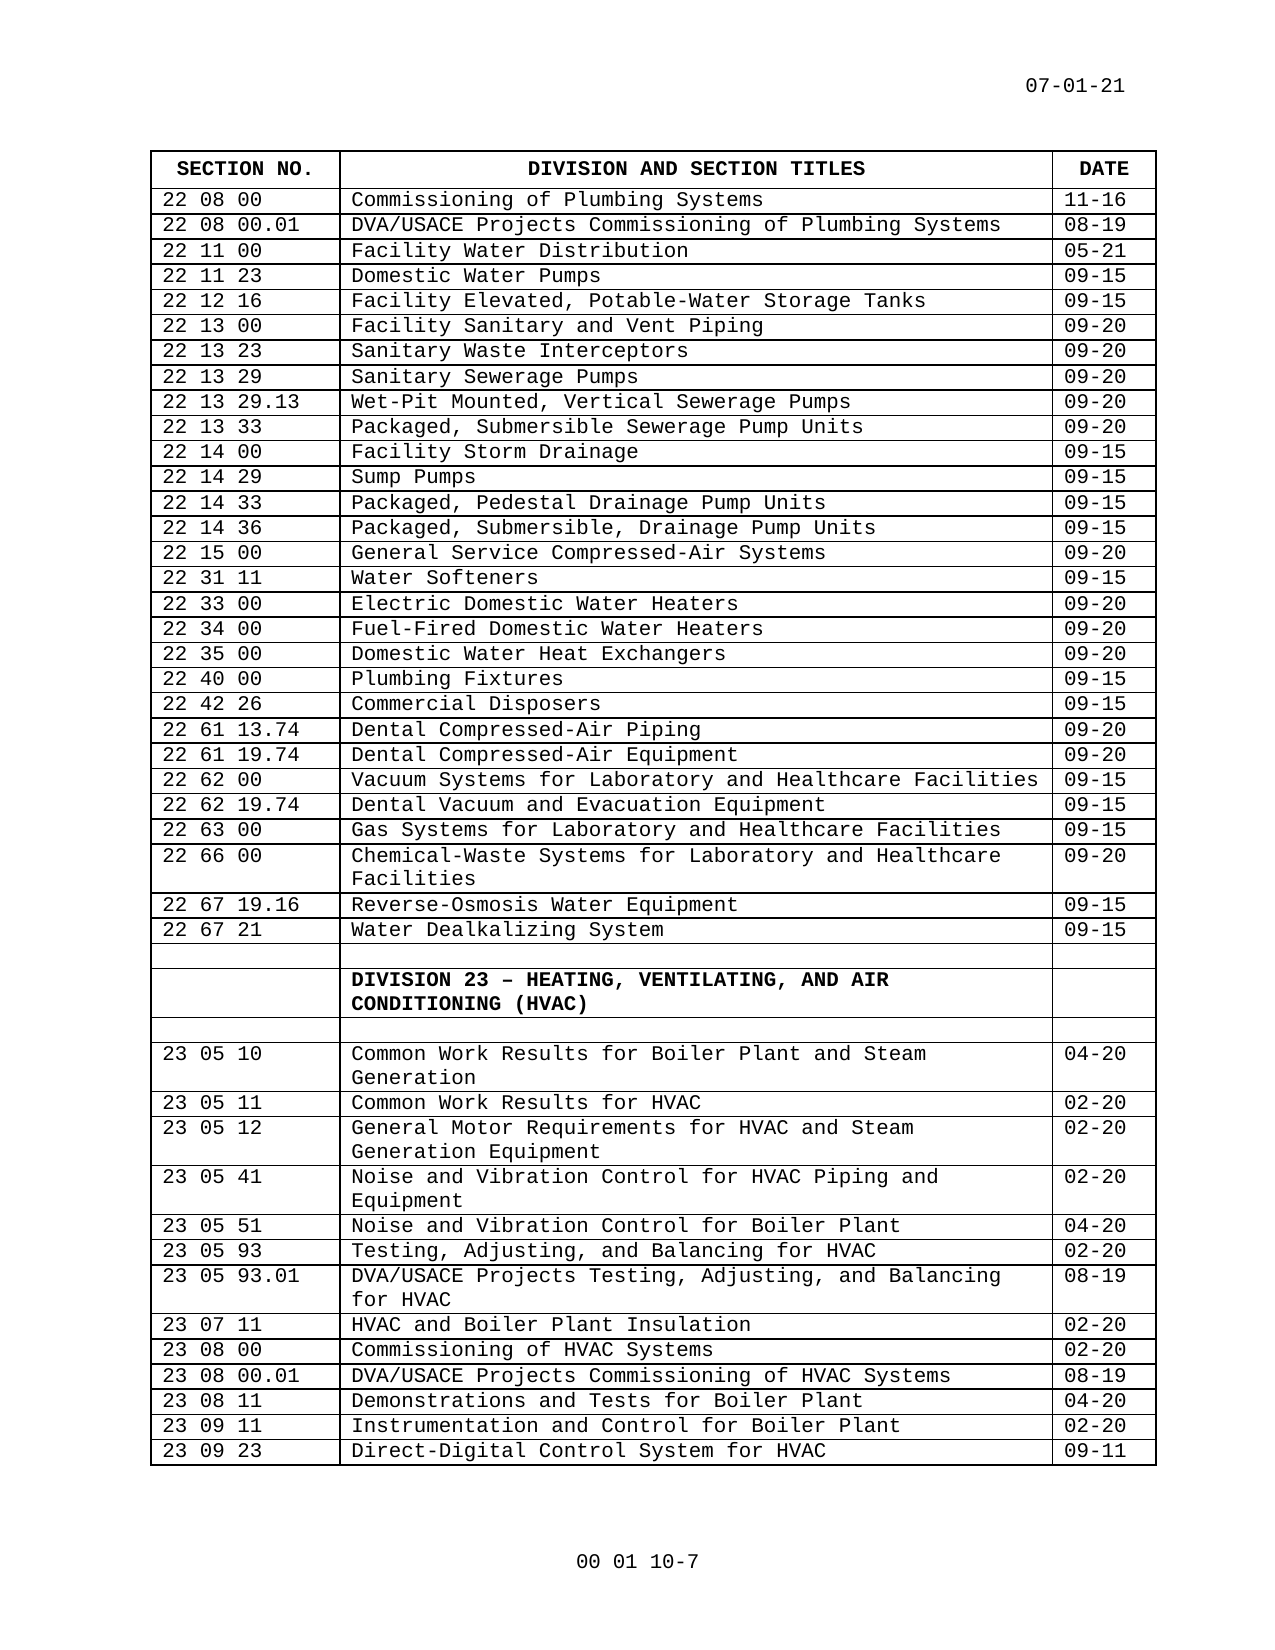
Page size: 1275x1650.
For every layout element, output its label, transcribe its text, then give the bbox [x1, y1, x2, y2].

table_cell 02-20 [1053, 1240, 1155, 1264]
table_cell 23 09 11 [152, 1415, 339, 1439]
table_cell 22 61 13.74 [152, 719, 339, 742]
table_cell 09-15 [1053, 441, 1155, 465]
table_cell Dental Compressed-Air Equipment [341, 744, 1052, 767]
table_cell 09-15 [1053, 769, 1155, 793]
table_cell 22 13 33 [152, 416, 339, 440]
table_cell 09-15 [1053, 919, 1155, 942]
table_cell 22 62 00 [152, 769, 339, 793]
table_cell 22 11 00 [152, 240, 339, 263]
table_cell 22 08 00 [152, 189, 339, 213]
table_cell 22 12 16 [152, 290, 339, 314]
table_cell 22 11 23 [152, 265, 339, 288]
table_cell Common Work Results for Boiler Plant and Steam Generation [341, 1043, 1052, 1091]
table_cell Packaged, Submersible Sewerage Pump Units [341, 416, 1052, 440]
table_cell Sanitary Sewerage Pumps [341, 366, 1052, 389]
table_cell 22 40 00 [152, 668, 339, 692]
table_cell 23 05 93 [152, 1240, 339, 1264]
table_cell 22 15 00 [152, 542, 339, 566]
table_cell 04-20 [1053, 1043, 1155, 1091]
table_cell 09-15 [1053, 467, 1155, 490]
table_cell 02-20 [1053, 1092, 1155, 1116]
table_cell [341, 1018, 1052, 1042]
table_cell [1053, 969, 1155, 1016]
table_cell Facility Storm Drainage [341, 441, 1052, 465]
table_cell 09-20 [1053, 593, 1155, 616]
table_cell [152, 969, 339, 1016]
table_cell Facility Elevated, Potable-Water Storage Tanks [341, 290, 1052, 314]
table_cell 09-15 [1053, 668, 1155, 692]
table_cell Facility Sanitary and Vent Piping [341, 315, 1052, 339]
table_cell 23 05 51 [152, 1215, 339, 1239]
table_cell General Service Compressed-Air Systems [341, 542, 1052, 566]
table_cell Packaged, Pedestal Drainage Pump Units [341, 492, 1052, 515]
table_cell 02-20 [1053, 1166, 1155, 1213]
table_cell 09-20 [1053, 643, 1155, 667]
table_cell 09-20 [1053, 744, 1155, 767]
table_cell 23 05 12 [152, 1117, 339, 1164]
table_cell 04-20 [1053, 1215, 1155, 1239]
table_cell Commissioning of Plumbing Systems [341, 189, 1052, 213]
table_cell 22 14 33 [152, 492, 339, 515]
table_cell 08-19 [1053, 215, 1155, 238]
table_cell 09-15 [1053, 693, 1155, 717]
table_cell Sanitary Waste Interceptors [341, 341, 1052, 364]
table_cell 22 31 11 [152, 567, 339, 591]
table_header DATE [1053, 152, 1155, 188]
table_cell 08-19 [1053, 1365, 1155, 1388]
table_cell 02-20 [1053, 1314, 1155, 1338]
table_cell 09-20 [1053, 315, 1155, 339]
table_cell 04-20 [1053, 1390, 1155, 1413]
table_cell Water Softeners [341, 567, 1052, 591]
table_cell DIVISION 23 – HEATING, VENTILATING, AND AIR CONDITIONING (HVAC) [341, 969, 1052, 1016]
table_cell 09-15 [1053, 820, 1155, 843]
table_cell General Motor Requirements for HVAC and Steam Generation Equipment [341, 1117, 1052, 1164]
table_cell 22 42 26 [152, 693, 339, 717]
table_cell 23 08 00 [152, 1340, 339, 1363]
table_cell [152, 944, 339, 968]
table_cell Reverse-Osmosis Water Equipment [341, 894, 1052, 917]
table_cell 22 14 36 [152, 517, 339, 541]
table_cell 09-11 [1053, 1440, 1155, 1464]
table_cell DVA/USACE Projects Testing, Adjusting, and Balancing for HVAC [341, 1266, 1052, 1313]
table_cell 22 14 29 [152, 467, 339, 490]
table_cell 11-16 [1053, 189, 1155, 213]
table_cell Sump Pumps [341, 467, 1052, 490]
table_cell Testing, Adjusting, and Balancing for HVAC [341, 1240, 1052, 1264]
table_cell HVAC and Boiler Plant Insulation [341, 1314, 1052, 1338]
table_cell 22 13 23 [152, 341, 339, 364]
table_cell 22 63 00 [152, 820, 339, 843]
table_cell Dental Vacuum and Evacuation Equipment [341, 794, 1052, 818]
table_cell 23 09 23 [152, 1440, 339, 1464]
table_cell 09-15 [1053, 794, 1155, 818]
table_header DIVISION AND SECTION TITLES [341, 152, 1052, 188]
table_cell 09-15 [1053, 517, 1155, 541]
table_cell DVA/USACE Projects Commissioning of HVAC Systems [341, 1365, 1052, 1388]
table_cell Fuel-Fired Domestic Water Heaters [341, 618, 1052, 641]
table_cell Plumbing Fixtures [341, 668, 1052, 692]
table_cell 22 66 00 [152, 845, 339, 892]
table_cell 23 05 41 [152, 1166, 339, 1213]
table_cell 23 08 00.01 [152, 1365, 339, 1388]
table_cell 09-20 [1053, 542, 1155, 566]
table_cell 09-15 [1053, 290, 1155, 314]
table_cell 09-15 [1053, 265, 1155, 288]
table_cell 09-20 [1053, 618, 1155, 641]
table_cell [1053, 944, 1155, 968]
table_cell Facility Water Distribution [341, 240, 1052, 263]
table_cell [152, 1018, 339, 1042]
table_cell Noise and Vibration Control for HVAC Piping and Equipment [341, 1166, 1052, 1213]
table_cell 22 14 00 [152, 441, 339, 465]
table_cell 22 67 21 [152, 919, 339, 942]
table_cell 22 33 00 [152, 593, 339, 616]
table_cell [341, 944, 1052, 968]
table_cell 22 67 19.16 [152, 894, 339, 917]
table_cell Vacuum Systems for Laboratory and Healthcare Facilities [341, 769, 1052, 793]
table_cell 22 13 00 [152, 315, 339, 339]
table_cell 23 07 11 [152, 1314, 339, 1338]
table_cell Commercial Disposers [341, 693, 1052, 717]
table_cell Noise and Vibration Control for Boiler Plant [341, 1215, 1052, 1239]
table_cell Dental Compressed-Air Piping [341, 719, 1052, 742]
table_cell 05-21 [1053, 240, 1155, 263]
table_header SECTION NO. [152, 152, 339, 188]
table_cell Gas Systems for Laboratory and Healthcare Facilities [341, 820, 1052, 843]
table_cell 09-20 [1053, 391, 1155, 414]
table_cell Water Dealkalizing System [341, 919, 1052, 942]
table_cell 23 05 10 [152, 1043, 339, 1091]
table_cell 23 05 11 [152, 1092, 339, 1116]
table_cell 23 05 93.01 [152, 1266, 339, 1313]
table_cell 09-20 [1053, 845, 1155, 892]
table_cell 09-15 [1053, 567, 1155, 591]
table_cell 22 08 00.01 [152, 215, 339, 238]
table_cell 08-19 [1053, 1266, 1155, 1313]
table_cell Demonstrations and Tests for Boiler Plant [341, 1390, 1052, 1413]
table_cell Electric Domestic Water Heaters [341, 593, 1052, 616]
table_cell 23 08 11 [152, 1390, 339, 1413]
table_cell 22 35 00 [152, 643, 339, 667]
table_cell Domestic Water Pumps [341, 265, 1052, 288]
table_cell Chemical-Waste Systems for Laboratory and Healthcare Facilities [341, 845, 1052, 892]
table_cell 22 62 19.74 [152, 794, 339, 818]
table_cell Common Work Results for HVAC [341, 1092, 1052, 1116]
table_cell 09-20 [1053, 366, 1155, 389]
table_cell 22 61 19.74 [152, 744, 339, 767]
table_cell 09-20 [1053, 719, 1155, 742]
table_cell Instrumentation and Control for Boiler Plant [341, 1415, 1052, 1439]
table_cell 02-20 [1053, 1117, 1155, 1164]
table_cell 22 34 00 [152, 618, 339, 641]
table_cell Commissioning of HVAC Systems [341, 1340, 1052, 1363]
table_cell Wet-Pit Mounted, Vertical Sewerage Pumps [341, 391, 1052, 414]
table_cell 22 13 29 [152, 366, 339, 389]
table_cell DVA/USACE Projects Commissioning of Plumbing Systems [341, 215, 1052, 238]
table_cell 09-15 [1053, 492, 1155, 515]
table_cell 09-15 [1053, 894, 1155, 917]
table_cell Packaged, Submersible, Drainage Pump Units [341, 517, 1052, 541]
table_cell 09-20 [1053, 416, 1155, 440]
table_cell 09-20 [1053, 341, 1155, 364]
table_cell 02-20 [1053, 1340, 1155, 1363]
table_cell Domestic Water Heat Exchangers [341, 643, 1052, 667]
table_cell 22 13 29.13 [152, 391, 339, 414]
table_cell 02-20 [1053, 1415, 1155, 1439]
table_cell [1053, 1018, 1155, 1042]
table_cell Direct-Digital Control System for HVAC [341, 1440, 1052, 1464]
